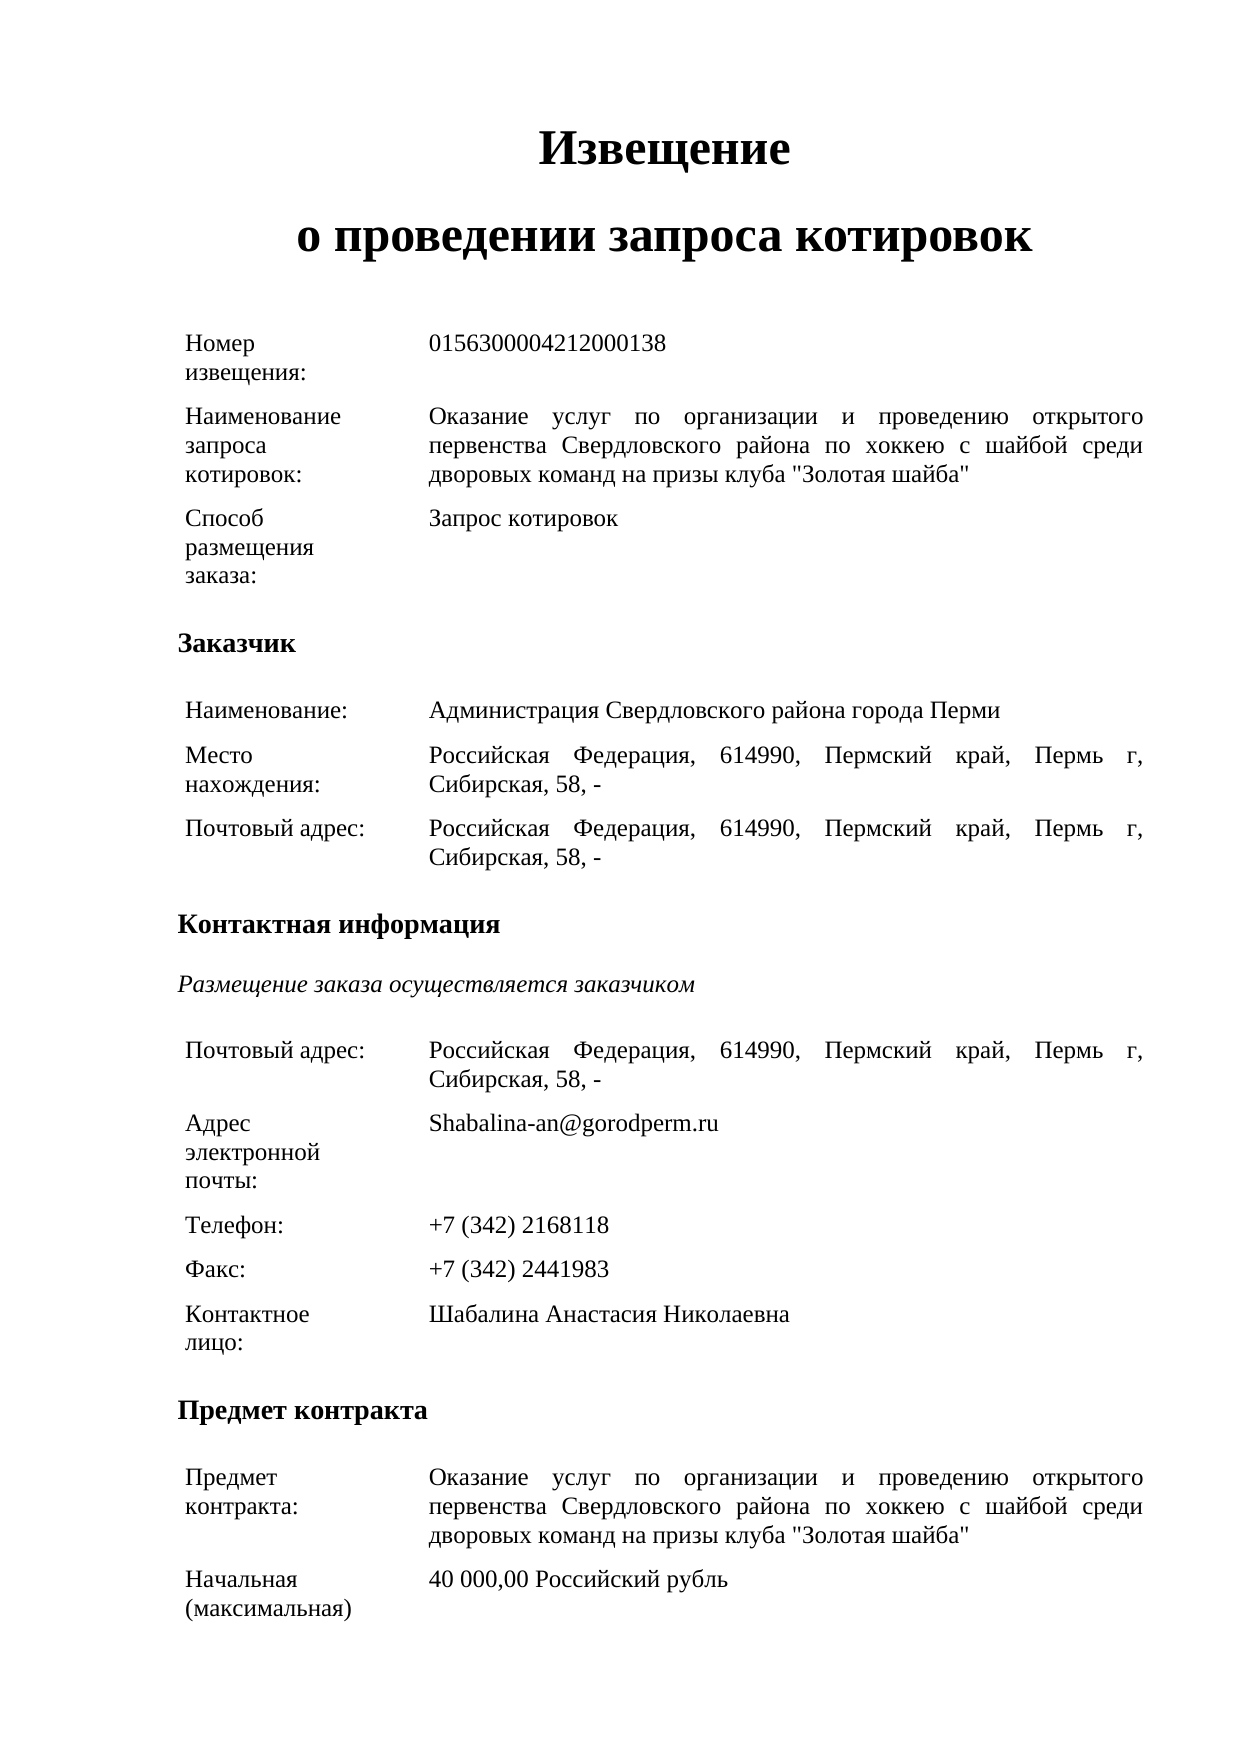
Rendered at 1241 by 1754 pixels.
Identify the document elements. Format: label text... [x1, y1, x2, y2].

table_header Почтовый адрес: [177, 1027, 421, 1100]
table_cell Наименование запроса котировок: [177, 393, 421, 495]
table_cell Телефон: [177, 1202, 421, 1246]
table_header Номер извещения: [177, 320, 421, 393]
text Размещение заказа осуществляется заказчиком [177, 969, 1152, 998]
table_header Предмет контракта: [177, 1455, 421, 1557]
table_cell Место нахождения: [177, 732, 421, 805]
text Извещение [177, 118, 1152, 176]
text Заказчик [177, 626, 1152, 659]
text о проведении запроса котировок [177, 205, 1152, 262]
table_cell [421, 1557, 1152, 1630]
table_header Наименование: [177, 688, 421, 732]
table_header Российская Федерация, 614990, Пермский край, Пермь г, Сибирская, 58, - [421, 1027, 1152, 1100]
table_cell Факс: [177, 1246, 421, 1291]
text Контактная информация [177, 908, 1152, 940]
table_cell Shabalina-an@gorodperm.ru [421, 1100, 1152, 1202]
table_cell Контактное лицо: [177, 1291, 421, 1364]
table_cell Шабалина Анастасия Николаевна [421, 1291, 1152, 1364]
text Предмет контракта [177, 1393, 1152, 1426]
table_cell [177, 1557, 421, 1630]
table_cell Почтовый адрес: [177, 805, 421, 878]
table_cell Способ размещения заказа: [177, 495, 421, 597]
table_cell Российская Федерация, 614990, Пермский край, Пермь г, Сибирская, 58, - [421, 732, 1152, 805]
table_cell Адрес электронной почты: [177, 1100, 421, 1202]
table_cell +7 (342) 2168118 [421, 1202, 1152, 1246]
table_cell +7 (342) 2441983 [421, 1246, 1152, 1291]
table_header Оказание услуг по организации и проведению открытого первенства Свердловского района по хоккею с шайбой среди дворовых команд на призы клуба "Золотая шайба" [421, 1455, 1152, 1557]
table_header Администрация Свердловского района города Перми [421, 688, 1152, 732]
table_cell Запрос котировок [421, 495, 1152, 597]
table_cell Российская Федерация, 614990, Пермский край, Пермь г, Сибирская, 58, - [421, 805, 1152, 878]
table_header 0156300004212000138 [421, 320, 1152, 393]
table_cell Оказание услуг по организации и проведению открытого первенства Свердловского района по хоккею с шайбой среди дворовых команд на призы клуба "Золотая шайба" [421, 393, 1152, 495]
